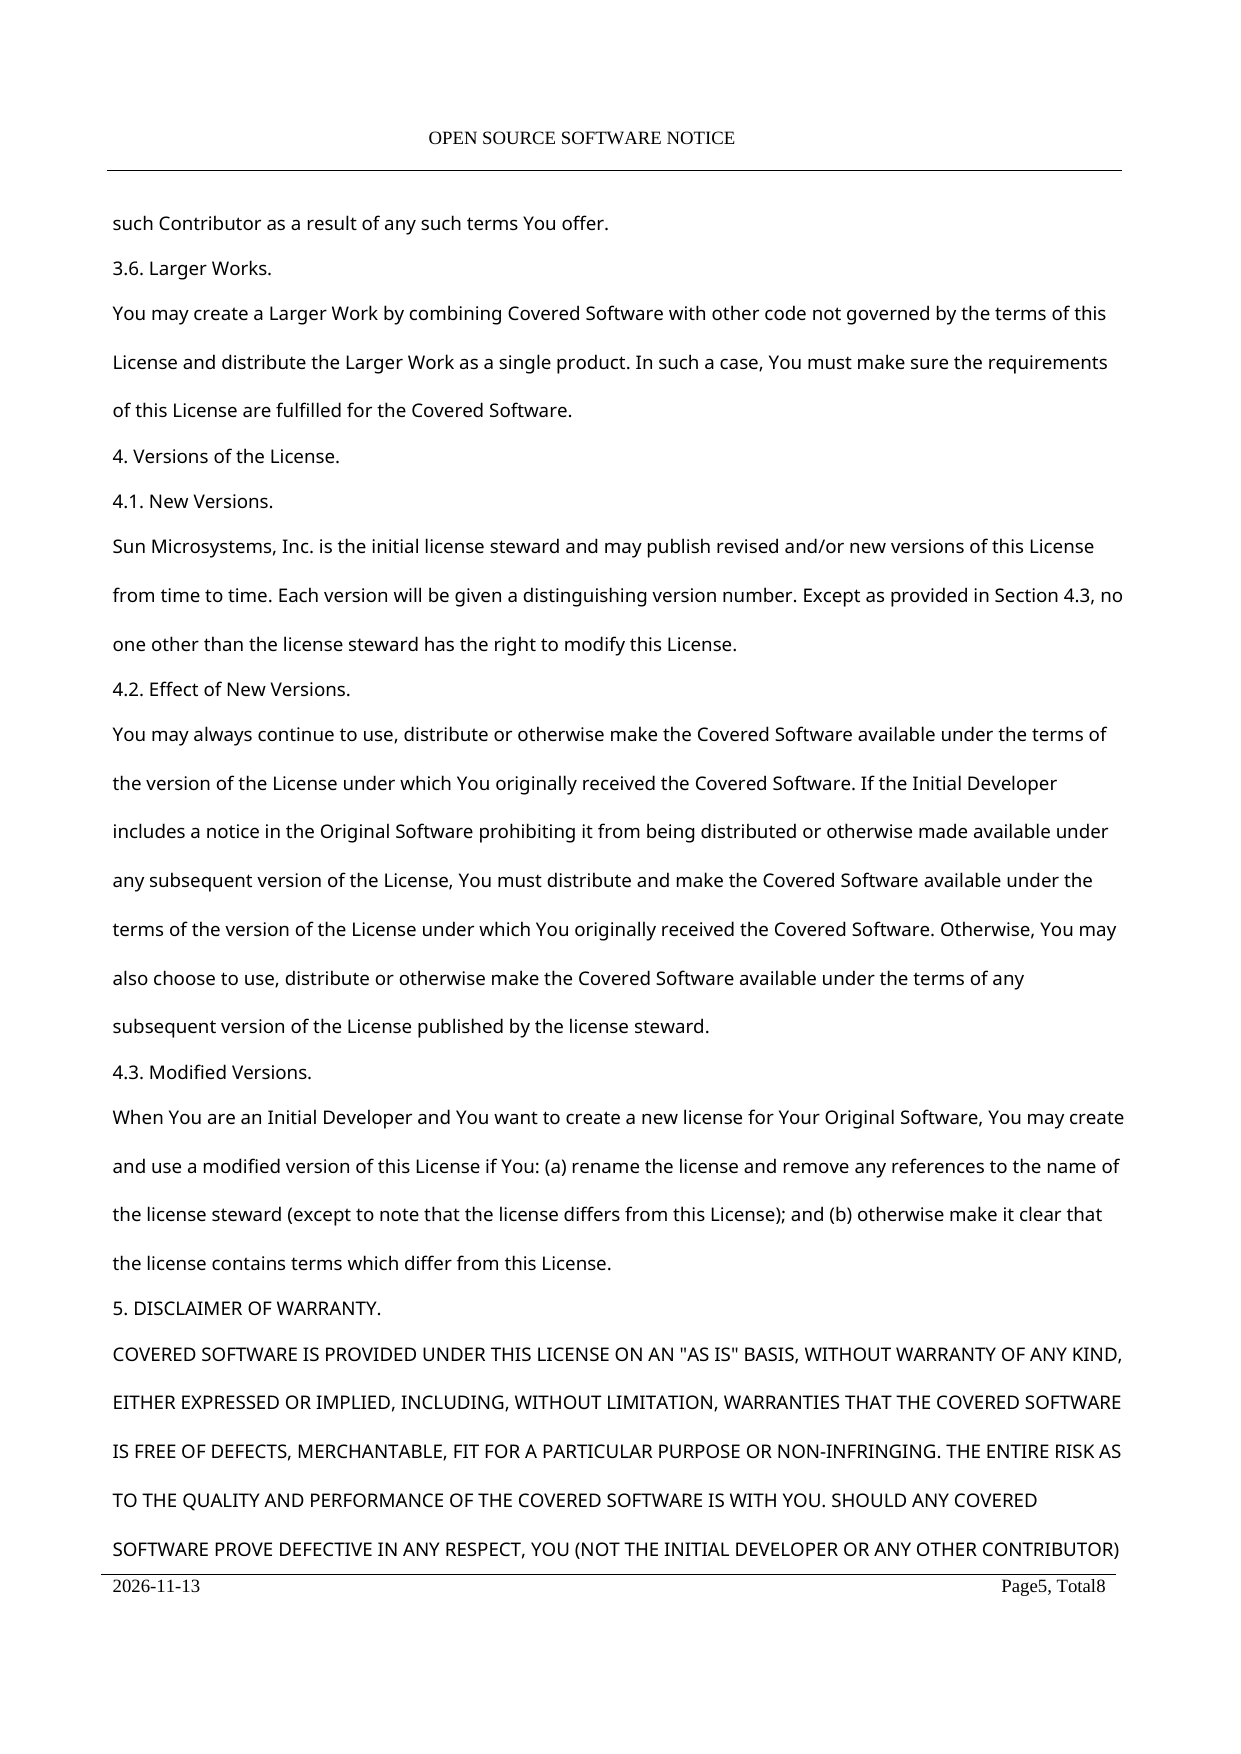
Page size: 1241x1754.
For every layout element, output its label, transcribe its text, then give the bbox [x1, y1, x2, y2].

text Sun Microsystems, Inc. is the initial license steward and may publish revised and/or new versions of this License from time to time. Each version will be given a distinguishing version number. Except as provided in Section 4.3, no one other than the license steward has the right to modify this License. [112, 530, 1128, 660]
text 4.1. New Versions. [112, 485, 1128, 517]
text 3.6. Larger Works. [112, 252, 1128, 284]
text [112, 1337, 1128, 1565]
text 4.2. Effect of New Versions. [112, 673, 1128, 705]
text 4.3. Modified Versions. [112, 1056, 1128, 1088]
text You may create a Larger Work by combining Covered Software with other code not governed by the terms of this License and distribute the Larger Work as a single product. In such a case, You must make sure the requirements of this License are fulfilled for the Covered Software. [112, 297, 1128, 427]
text 4. Versions of the License. [112, 439, 1128, 472]
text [112, 206, 1128, 239]
text When You are an Initial Developer and You want to create a new license for Your Original Software, You may create and use a modified version of this License if You: (a) rename the license and remove any references to the name of the license steward (except to note that the license differs from this License); and (b) otherwise make it clear that the license contains terms which differ from this License. [112, 1101, 1128, 1279]
text 5. DISCLAIMER OF WARRANTY. [112, 1292, 1128, 1325]
text You may always continue to use, distribute or otherwise make the Covered Software available under the terms of the version of the License under which You originally received the Covered Software. If the Initial Developer includes a notice in the Original Software prohibiting it from being distributed or otherwise made available under any subsequent version of the License, You must distribute and make the Covered Software available under the terms of the version of the License under which You originally received the Covered Software. Otherwise, You may also choose to use, distribute or otherwise make the Covered Software available under the terms of any subsequent version of the License published by the license steward. [112, 718, 1128, 1043]
